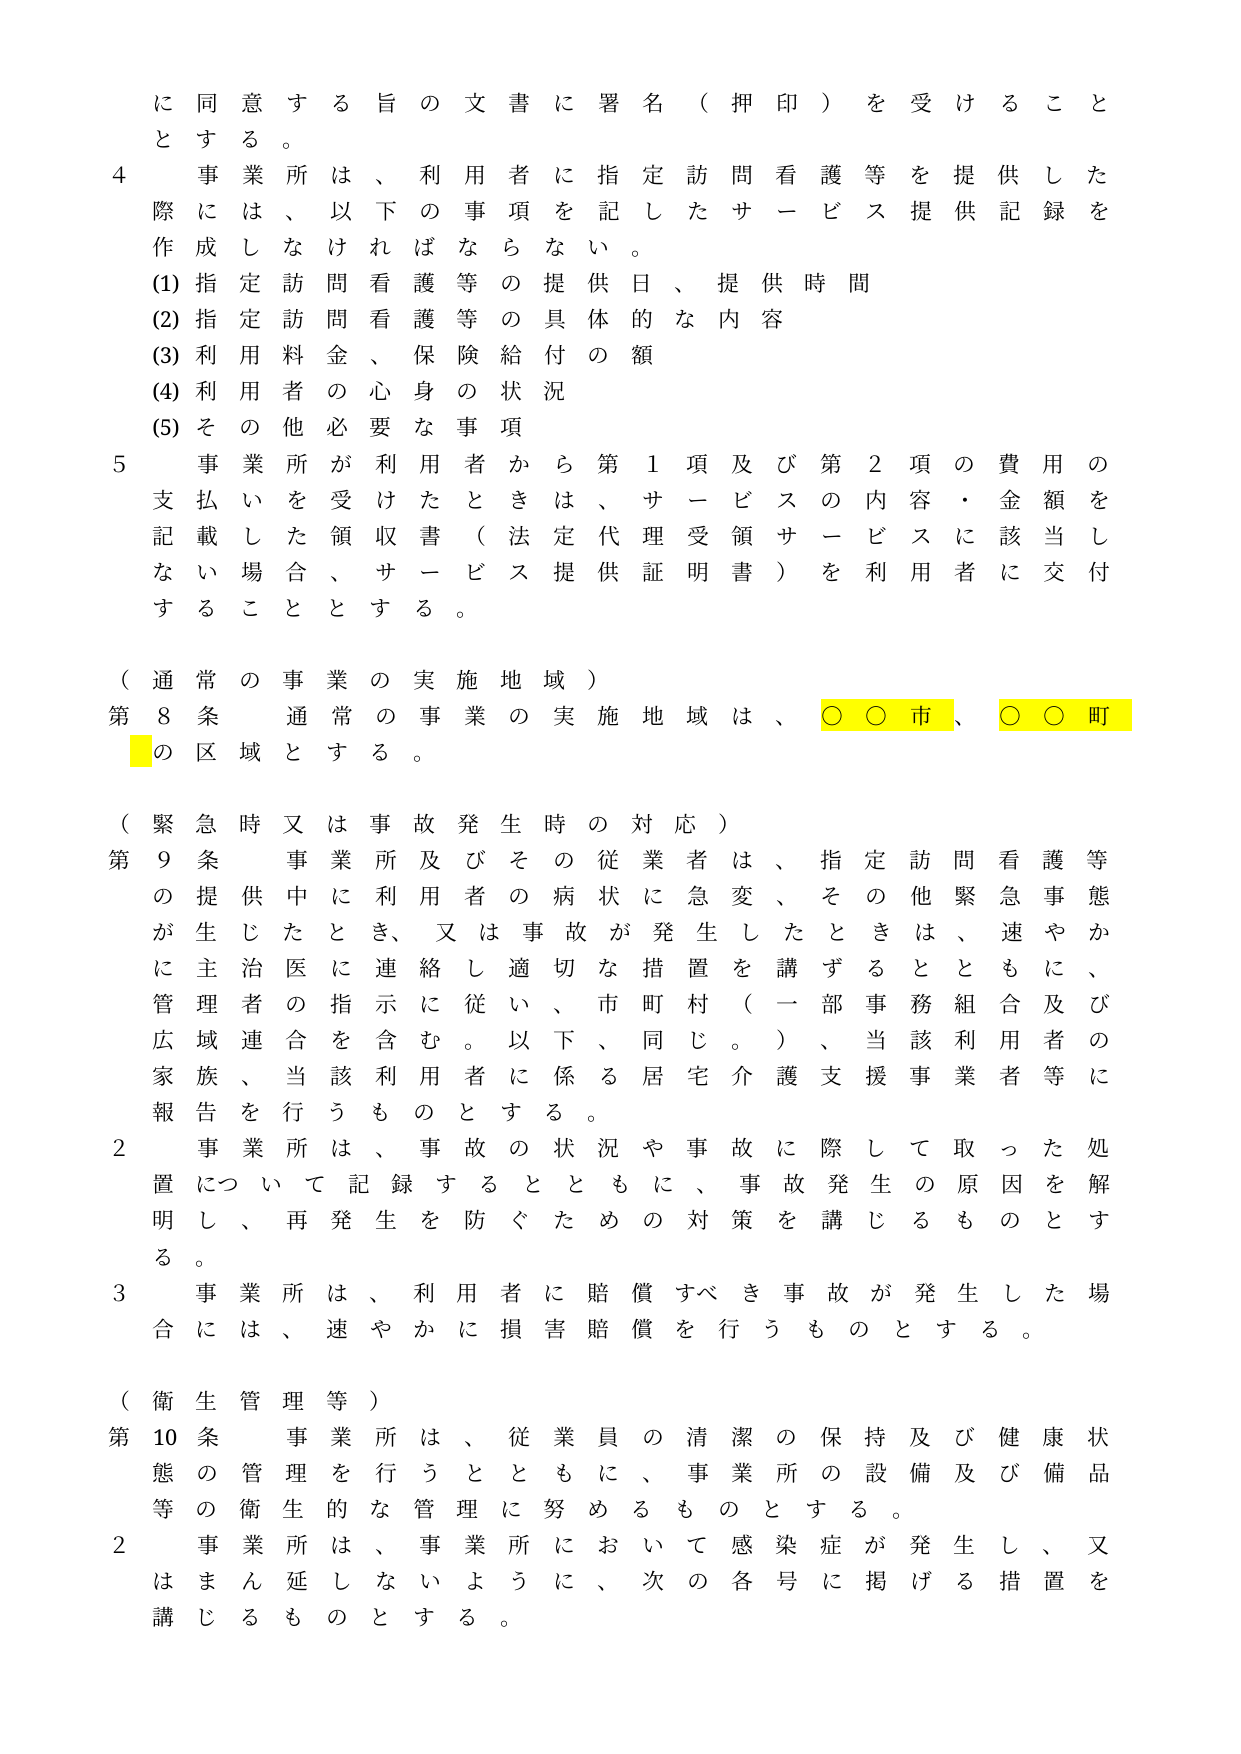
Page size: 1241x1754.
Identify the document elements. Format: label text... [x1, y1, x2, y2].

text （衛生管理等） [108, 1382, 1132, 1418]
text ３ 事業所は、利用者に賠償すべき事故が発生した場合には、速やかに損害賠償を行うものとする。 [108, 1273, 1132, 1346]
text 第９条 事業所及びその従業者は、指定訪問看護等の提供中に利用者の病状に急変、その他緊急事態が生じたとき、又は事故が発生したときは、速やかに主治医に連絡し適切な措置を講ずるとともに、管理者の指示に従い、市町村（一部事務組合及び広域連合を含む。以下、同じ。）、当該利用者の家族、当該利用者に係る居宅介護支援事業者等に報告を行うものとする。 [108, 841, 1132, 1129]
text （通常の事業の実施地域） [108, 661, 1132, 697]
text (5) その他必要な事項 [130, 408, 1132, 444]
text (4) 利用者の心身の状況 [130, 372, 1132, 408]
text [108, 84, 1132, 156]
text （緊急時又は事故発生時の対応） [108, 805, 1132, 841]
text ５ 事業所が利用者から第１項及び第２項の費用の支払いを受けたときは、サービスの内容・金額を記載した領収書（法定代理受領サービスに該当しない場合、サービス提供証明書）を利用者に交付することとする。 [108, 444, 1132, 625]
text (1) 指定訪問看護等の提供日、提供時間 [130, 264, 1132, 300]
text ２ 事業所は、事故の状況や事故に際して取った処置について記録するとともに、事故発生の原因を解明し、再発生を防ぐための対策を講じるものとする。 [108, 1129, 1132, 1273]
text ４ 事業所は、利用者に指定訪問看護等を提供した際には、以下の事項を記したサービス提供記録を作成しなければならない。 [108, 156, 1132, 264]
text ２ 事業所は、事業所において感染症が発生し、又はまん延しないように、次の各号に掲げる措置を講じるものとする。 [108, 1526, 1132, 1634]
text 第８条 通常の事業の実施地域は、○○市、○○町の区域とする。 [108, 697, 1132, 769]
text (2) 指定訪問看護等の具体的な内容 [130, 300, 1132, 336]
text 第10条 事業所は、従業員の清潔の保持及び健康状態の管理を行うとともに、事業所の設備及び備品等の衛生的な管理に努めるものとする。 [108, 1418, 1132, 1526]
text (3) 利用料金、保険給付の額 [130, 336, 1132, 372]
